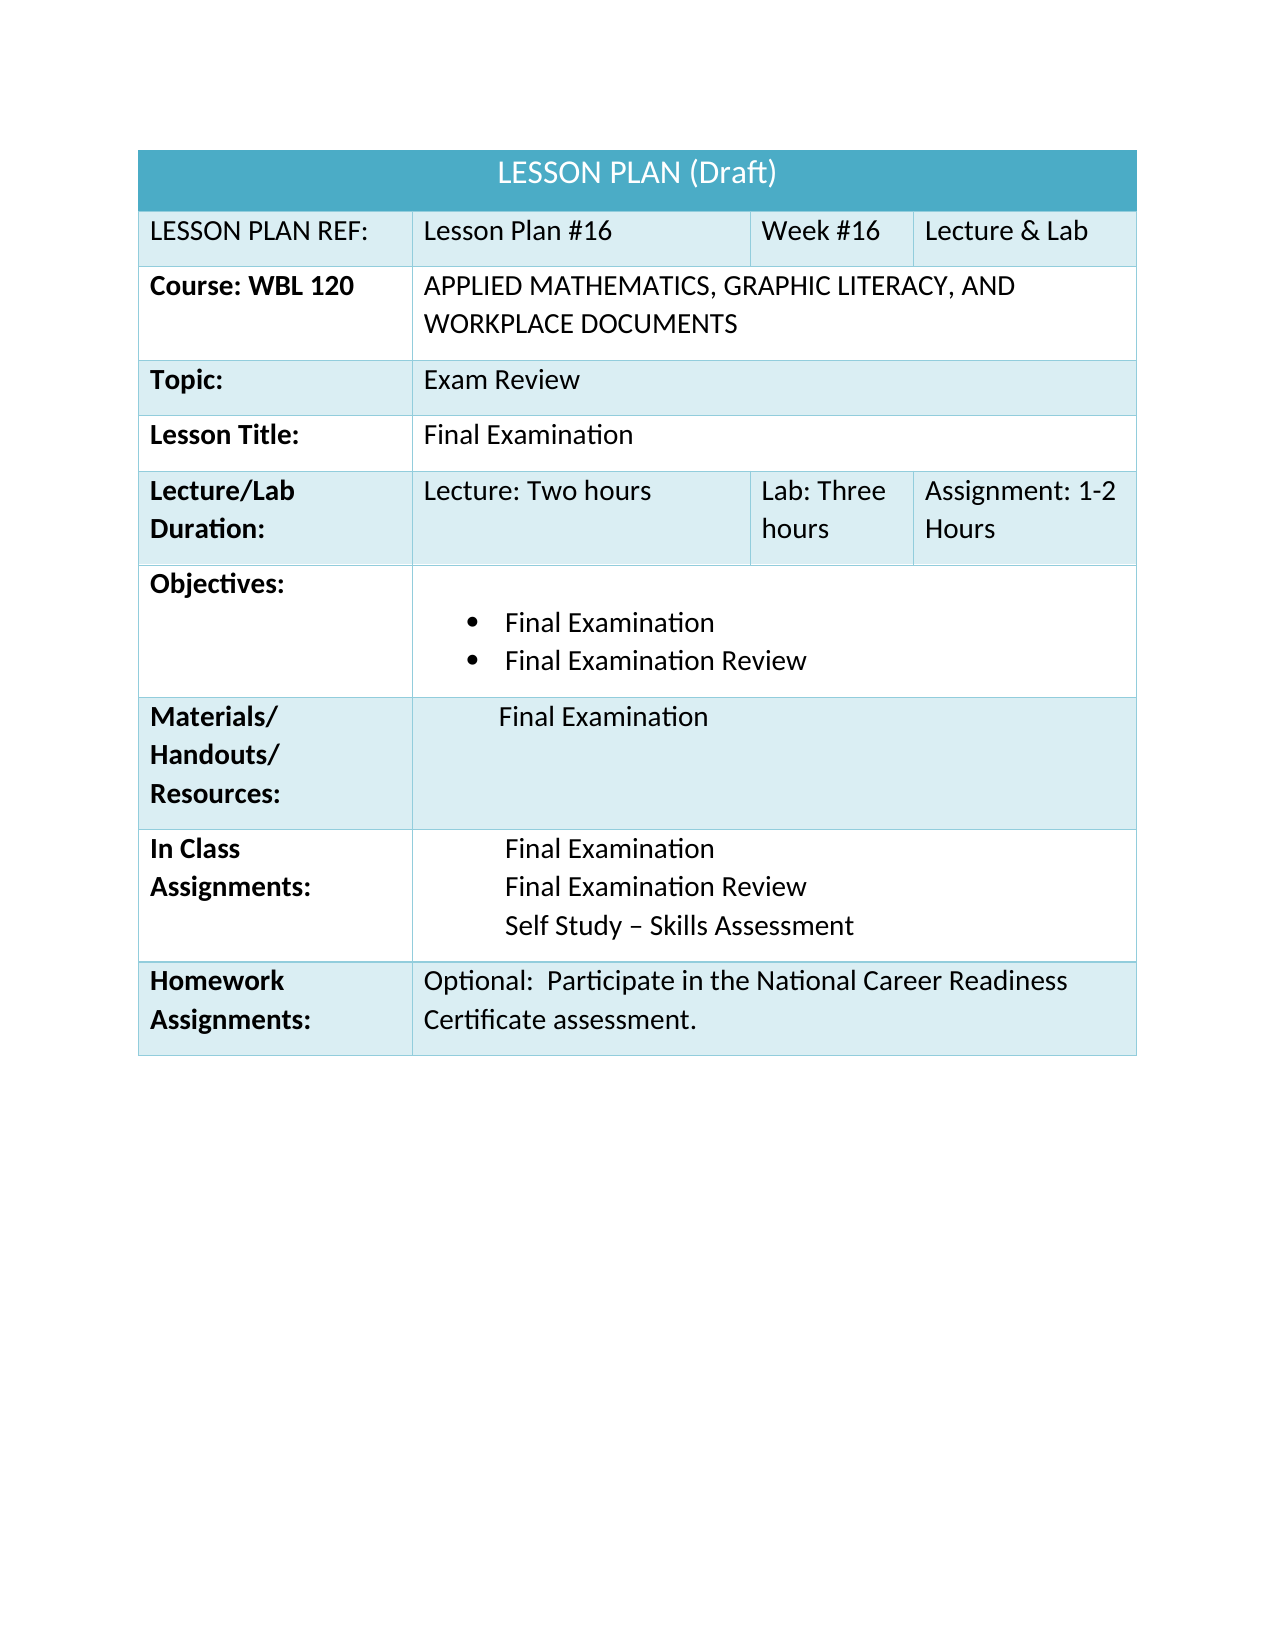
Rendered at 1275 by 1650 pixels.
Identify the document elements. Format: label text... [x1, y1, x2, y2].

table_cell Lecture: Two hours [413, 472, 750, 564]
table_cell APPLIED MATHEMATICS, GRAPHIC LITERACY, AND WORKPLACE DOCUMENTS [413, 267, 1136, 360]
table_cell LESSON PLAN REF: [139, 212, 412, 266]
table_cell Final Examination [413, 698, 1136, 829]
table_cell Lesson Title: [139, 416, 412, 471]
table_cell Materials/Handouts/Resources: [139, 698, 412, 829]
table_cell Final Examination [413, 416, 1136, 471]
table_cell Homework Assignments: [139, 963, 412, 1055]
table_header LESSON PLAN (Draft) [139, 151, 1136, 211]
table_cell Assignment: 1-2 Hours [914, 472, 1136, 564]
table_cell Final Examination Final Examination Review Self Study – Skills Assessment [413, 830, 1136, 961]
table_cell Topic: [139, 361, 412, 415]
table_cell Final Examination Final Examination Review [413, 566, 1136, 697]
table_cell Exam Review [413, 361, 1136, 415]
table_cell Lecture/Lab Duration: [139, 472, 412, 564]
table_cell Objectives: [139, 566, 412, 697]
table_cell Week #16 [751, 212, 913, 266]
table_cell Lab: Three hours [751, 472, 913, 564]
table_cell Optional: Participate in the National Career Readiness Certificate assessment. [413, 963, 1136, 1055]
table_cell In Class Assignments: [139, 830, 412, 961]
table_cell Course: WBL 120 [139, 267, 412, 360]
table_cell Lecture & Lab [914, 212, 1136, 266]
table_cell Lesson Plan #16 [413, 212, 750, 266]
